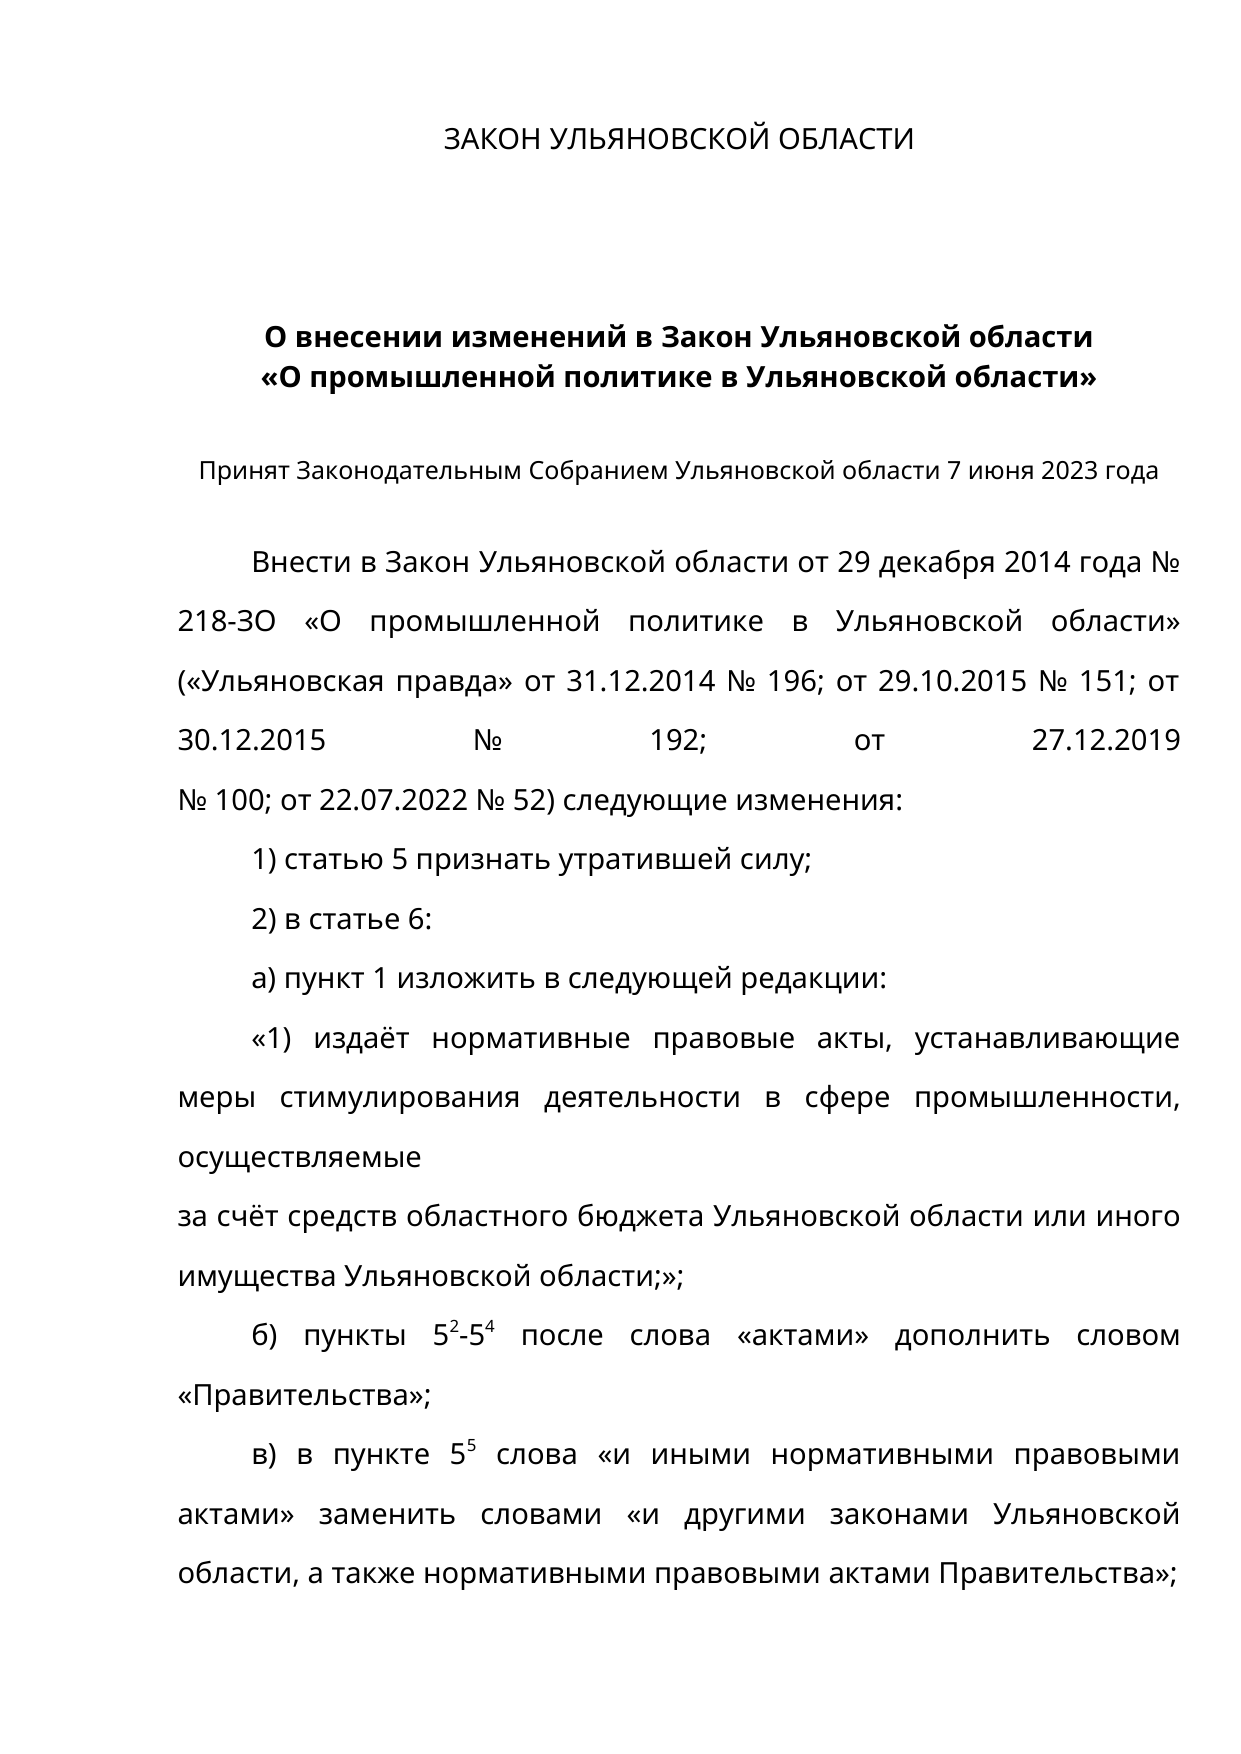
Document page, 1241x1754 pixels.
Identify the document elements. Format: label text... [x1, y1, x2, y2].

text «О промышленной политике в Ульяновской области» [177, 356, 1181, 396]
text в) в пункте 55 слова «и иными нормативными правовыми актами» заменить словами «и другими законами Ульяновской области, а также нормативными правовыми актами Правительства»; [177, 1433, 1181, 1592]
text Внести в Закон Ульяновской области от 29 декабря 2014 года № 218-ЗО «О промышленной политике в Ульяновской области» («Ульяновская правда» от 31.12.2014 № 196; от 29.10.2015 № 151; от 30.12.2015 № 192; от 27.12.2019 № 100; от 22.07.2022 № 52) следующие изменения: [177, 541, 1181, 819]
text б) пункты 52-54 после слова «актами» дополнить словом «Правительства»; [177, 1314, 1181, 1414]
text «1) издаёт нормативные правовые акты, устанавливающие меры стимулирования деятельности в сфере промышленности, осуществляемые за счёт средств областного бюджета Ульяновской области или иного имущества Ульяновской области;»; [177, 1017, 1181, 1295]
text 2) в статье 6: [177, 898, 1181, 938]
text Принят Законодательным Собранием Ульяновской области 7 июня 2023 года [177, 453, 1181, 487]
text 1) статью 5 признать утратившей силу; [177, 839, 1181, 878]
text О внесении изменений в Закон Ульяновской области [177, 317, 1181, 356]
text а) пункт 1 изложить в следующей редакции: [177, 958, 1181, 997]
text ЗАКОН УЛЬЯНОВСКОЙ ОБЛАСТИ [177, 118, 1181, 158]
